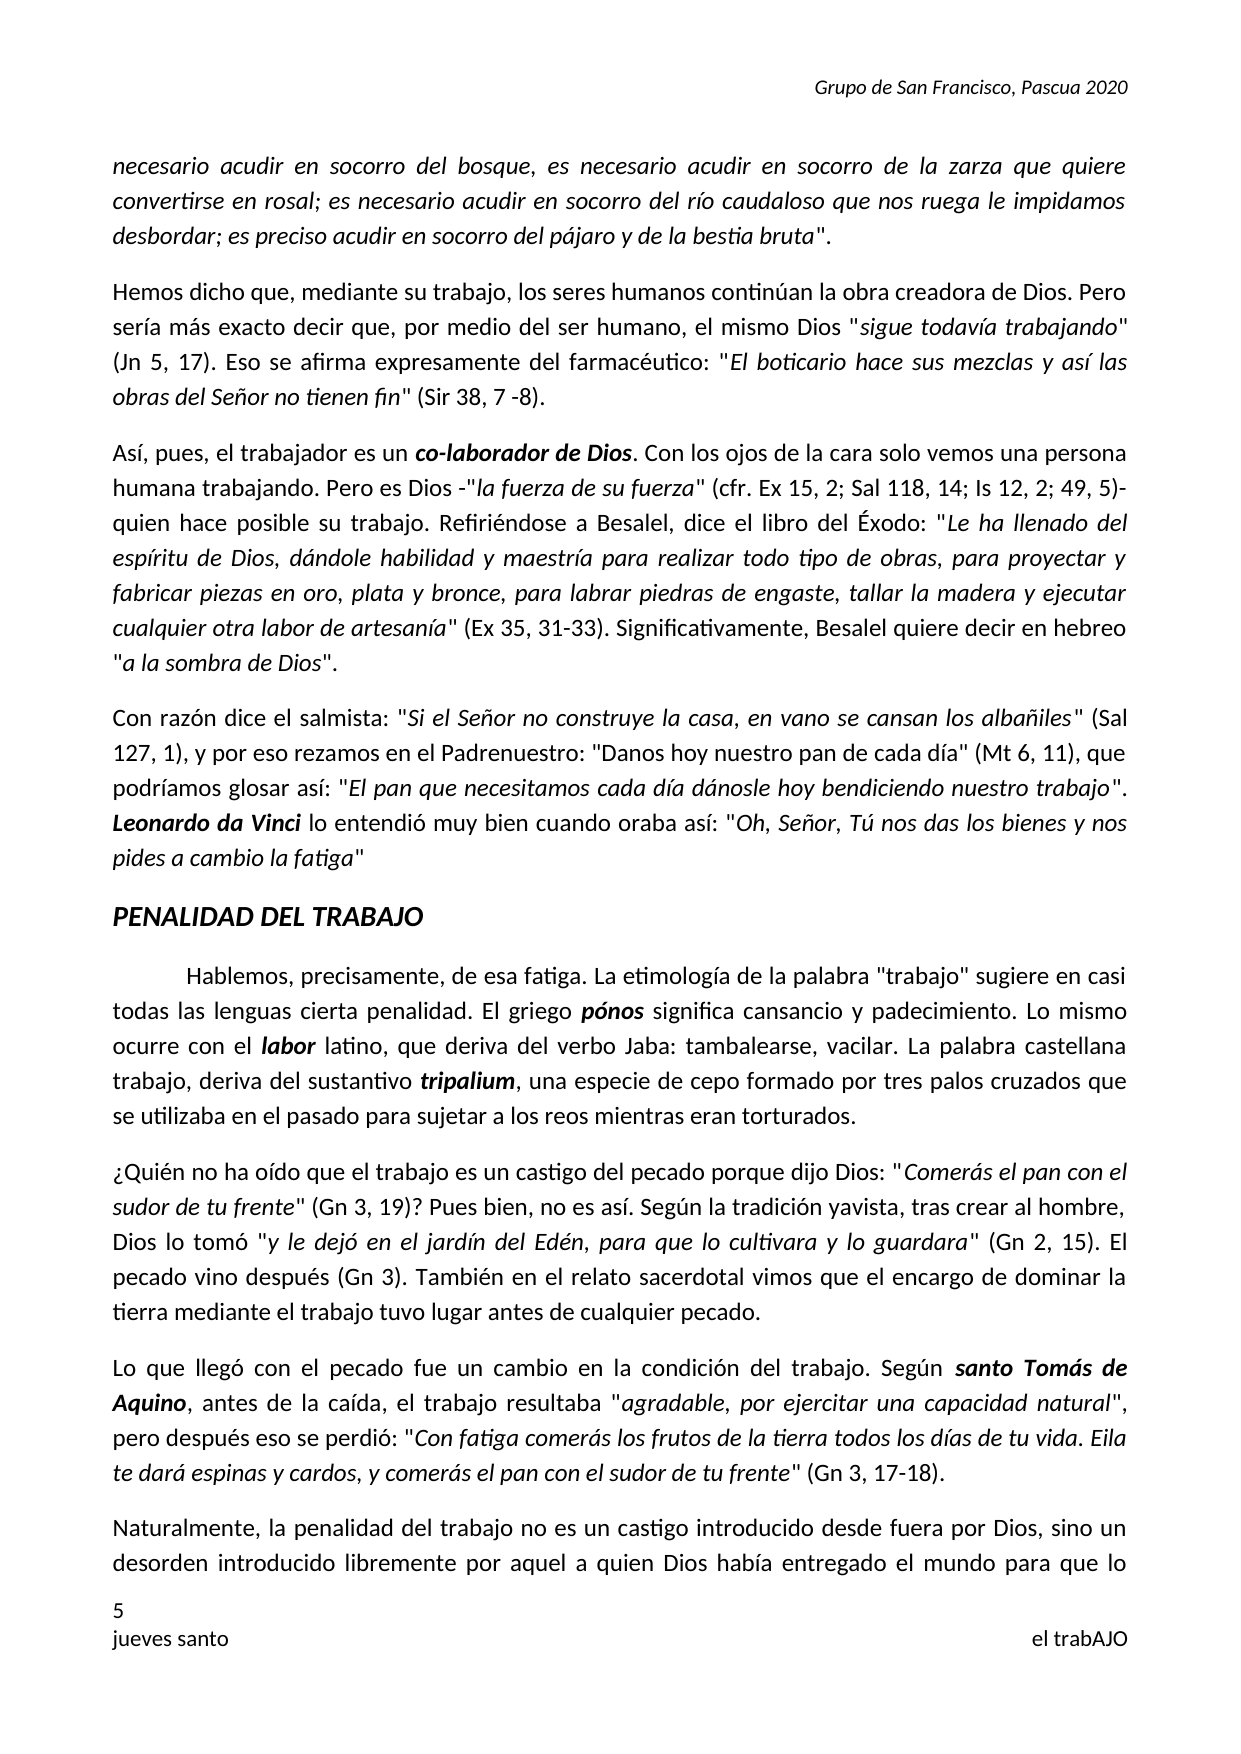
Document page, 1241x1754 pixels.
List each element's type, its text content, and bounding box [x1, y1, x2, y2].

text Hemos dicho que, mediante su trabajo, los seres humanos continúan la obra creadora de Dios. Pero sería más exacto decir que, por medio del ser humano, el mismo Dios "sigue todavía trabajando" (Jn 5, 17). Eso se afirma expresamente del farmacéutico: "El boticario hace sus mezclas y así las obras del Señor no tienen fin" (Sir 38, 7 -8). [112, 276, 1128, 411]
text Con razón dice el salmista: "Si el Señor no construye la casa, en vano se cansan los albañiles" (Sal 127, 1), y por eso rezamos en el Padrenuestro: "Danos hoy nuestro pan de cada día" (Mt 6, 11), que podríamos glosar así: "El pan que necesitamos cada día dánosle hoy bendiciendo nuestro trabajo". Leonardo da Vinci lo entendió muy bien cuando oraba así: "Oh, Señor, Tú nos das los bienes y nos pides a cambio la fatiga" [112, 702, 1128, 873]
text ¿Quién no ha oído que el trabajo es un castigo del pecado porque dijo Dios: "Comerás el pan con el sudor de tu frente" (Gn 3, 19)? Pues bien, no es así. Según la tradición yavista, tras crear al hombre, Dios lo tomó "y le dejó en el jardín del Edén, para que lo cultivara y lo guardara" (Gn 2, 15). El pecado vino después (Gn 3). También en el relato sacerdotal vimos que el encargo de dominar la tierra mediante el trabajo tuvo lugar antes de cualquier pecado. [112, 1156, 1128, 1326]
text Así, pues, el trabajador es un co-laborador de Dios. Con los ojos de la cara solo vemos una persona humana trabajando. Pero es Dios -"la fuerza de su fuerza" (cfr. Ex 15, 2; Sal 118, 14; Is 12, 2; 49, 5)- quien hace posible su trabajo. Refiriéndose a Besalel, dice el libro del Éxodo: "Le ha llenado del espíritu de Dios, dándole habilidad y maestría para realizar todo tipo de obras, para proyectar y fabricar piezas en oro, plata y bronce, para labrar piedras de engaste, tallar la madera y ejecutar cualquier otra labor de artesanía" (Ex 35, 31-33). Significativamente, Besalel quiere decir en hebreo "a la sombra de Dios". [112, 437, 1128, 677]
text Hablemos, precisamente, de esa fatiga. La etimología de la palabra "trabajo" sugiere en casi todas las lenguas cierta penalidad. El griego pónos significa cansancio y padecimiento. Lo mismo ocurre con el labor latino, que deriva del verbo Jaba: tambalearse, vacilar. La palabra castellana trabajo, deriva del sustantivo tripalium, una especie de cepo formado por tres palos cruzados que se utilizaba en el pasado para sujetar a los reos mientras eran torturados. [112, 960, 1128, 1131]
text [112, 1513, 1128, 1578]
text Lo que llegó con el pecado fue un cambio en la condición del trabajo. Según santo Tomás de Aquino, antes de la caída, el trabajo resultaba "agradable, por ejercitar una capacidad natural", pero después eso se perdió: "Con fatiga comerás los frutos de la tierra todos los días de tu vida. Eila te dará espinas y cardos, y comerás el pan con el sudor de tu frente" (Gn 3, 17-18). [112, 1352, 1128, 1487]
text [112, 150, 1128, 251]
text PENALIDAD DEL TRABAJO [112, 898, 1128, 934]
